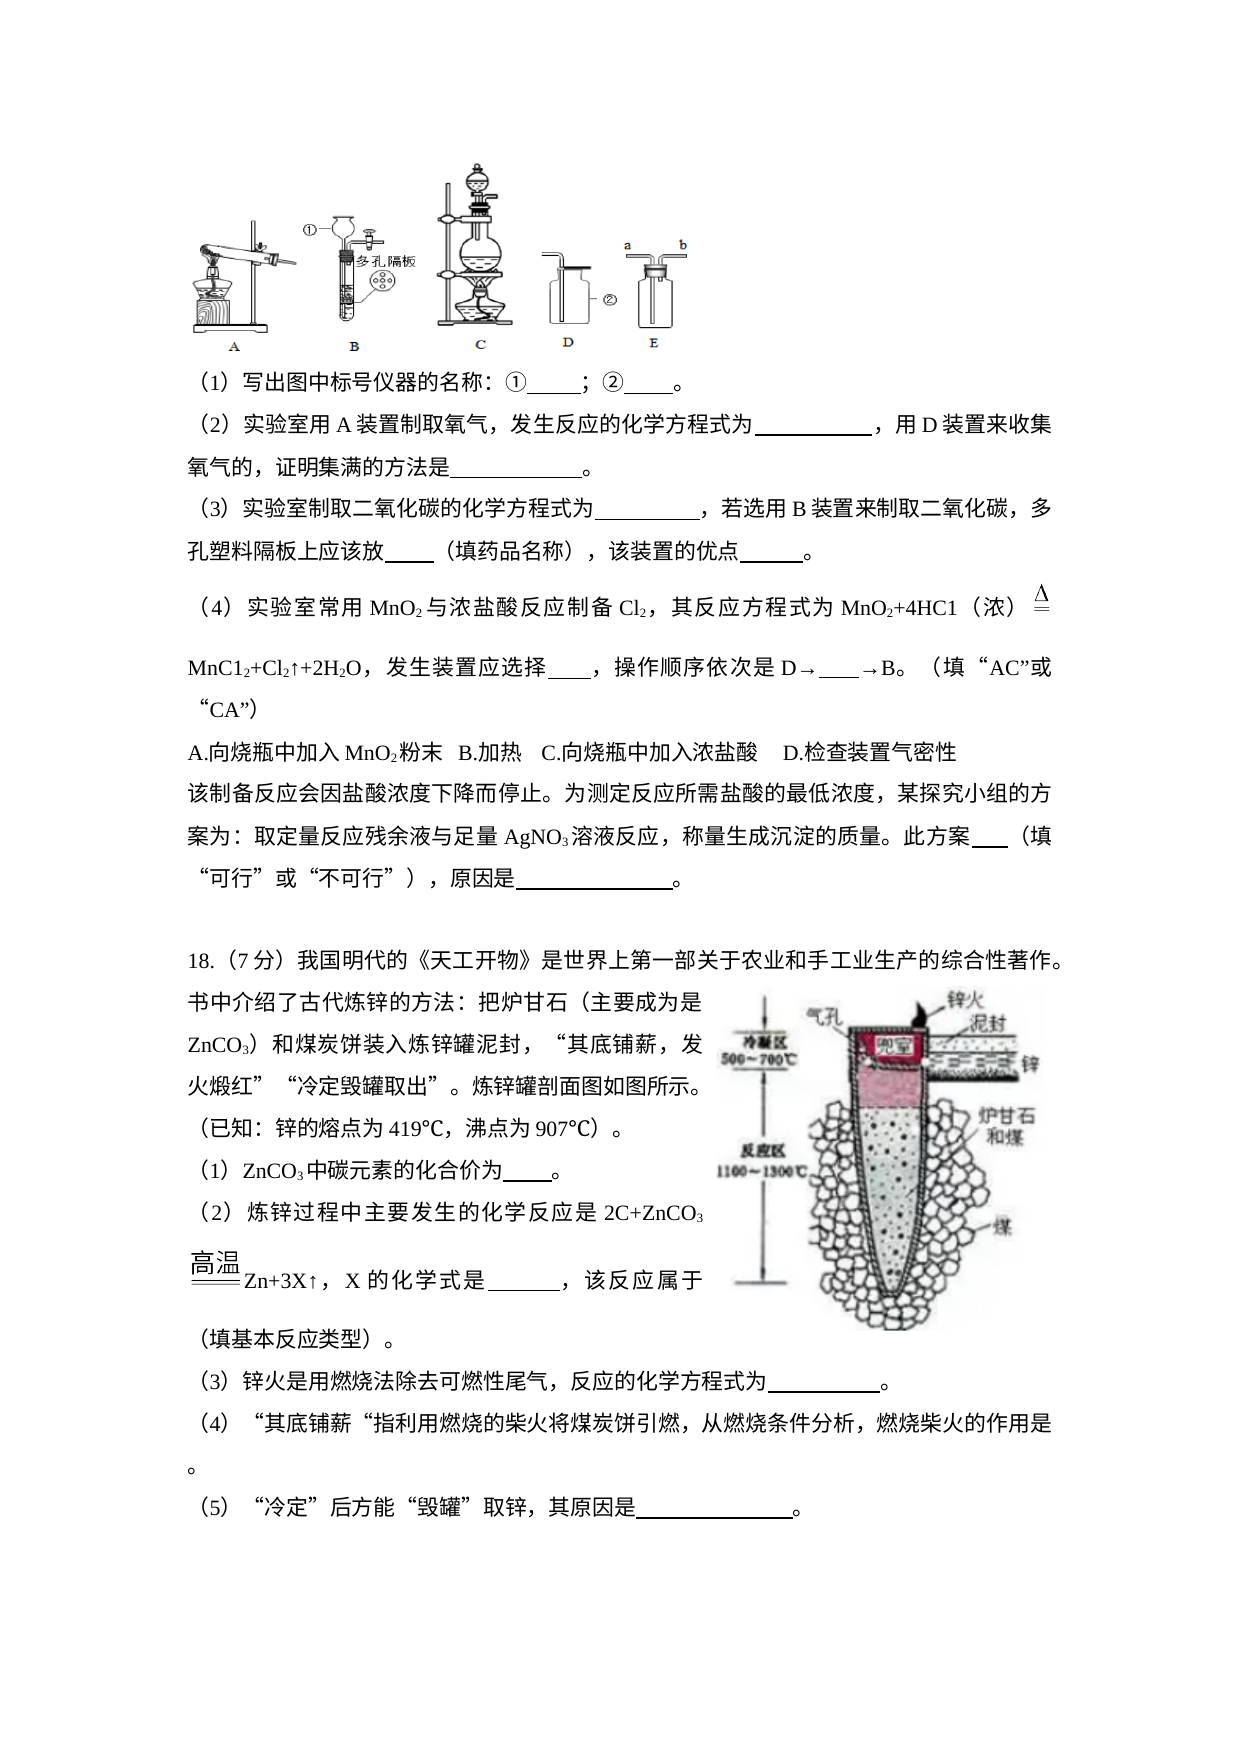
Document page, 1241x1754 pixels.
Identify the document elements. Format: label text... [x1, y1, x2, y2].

text （4）“其底铺薪“指利用燃烧的柴火将煤炭饼引燃，从燃烧条件分析，燃烧柴火的作用是 。 [187, 1406, 1053, 1480]
text （4）实验室常用MnO2与浓盐酸反应制备Cl2，其反应方程式为MnO2+4HC1（浓）MnC12+Cl2↑+2H2O，发生装置应选择 ，操作顺序依次是D→ →B。（填“AC”或“CA”） [187, 575, 1053, 724]
text 18.（7分）我国明代的《天工开物》是世界上第一部关于农业和手工业生产的综合性著作。书中介绍了古代炼锌的方法：把炉甘石（主要成为是ZnCO3）和煤炭饼装入炼锌罐泥封，“其底铺薪，发火煅红”“冷定毁罐取出”。炼锌罐剖面图如图所示。 [187, 942, 1053, 1101]
text （5）“冷定”后方能“毁罐”取锌，其原因是 。 [187, 1490, 1053, 1522]
text A.向烧瓶中加入MnO2粉末 B.加热 C.向烧瓶中加入浓盐酸 D.检查装置气密性 [187, 734, 1053, 767]
text （1）写出图中标号仪器的名称：① ；② 。 [187, 365, 1053, 397]
text （3）实验室制取二氧化碳的化学方程式为 ，若选用B装置来制取二氧化碳，多孔塑料隔板上应该放 （填药品名称），该装置的优点 。 [187, 491, 1053, 566]
text （2）实验室用A装置制取氧气，发生反应的化学方程式为 ，用D装置来收集氧气的，证明集满的方法是 。 [187, 407, 1053, 482]
text （1）ZnCO3中碳元素的化合价为 。 [187, 1153, 703, 1185]
picture [187, 161, 702, 355]
picture [703, 986, 1065, 1345]
text （已知：锌的熔点为419℃，沸点为907℃）。 [187, 1111, 703, 1143]
text 该制备反应会因盐酸浓度下降而停止。为测定反应所需盐酸的最低浓度，某探究小组的方案为：取定量反应残余液与足量AgNO3溶液反应，称量生成沉淀的质量。此方案 （填“可行”或“不可行”），原因是 。 [187, 776, 1053, 893]
text （2）炼锌过程中主要发生的化学反应是2C+ZnCO3Zn+3X↑，X的化学式是 ，该反应属于 （填基本反应类型）。 [187, 1195, 1053, 1354]
text （3）锌火是用燃烧法除去可燃性尾气，反应的化学方程式为 。 [187, 1363, 1053, 1396]
